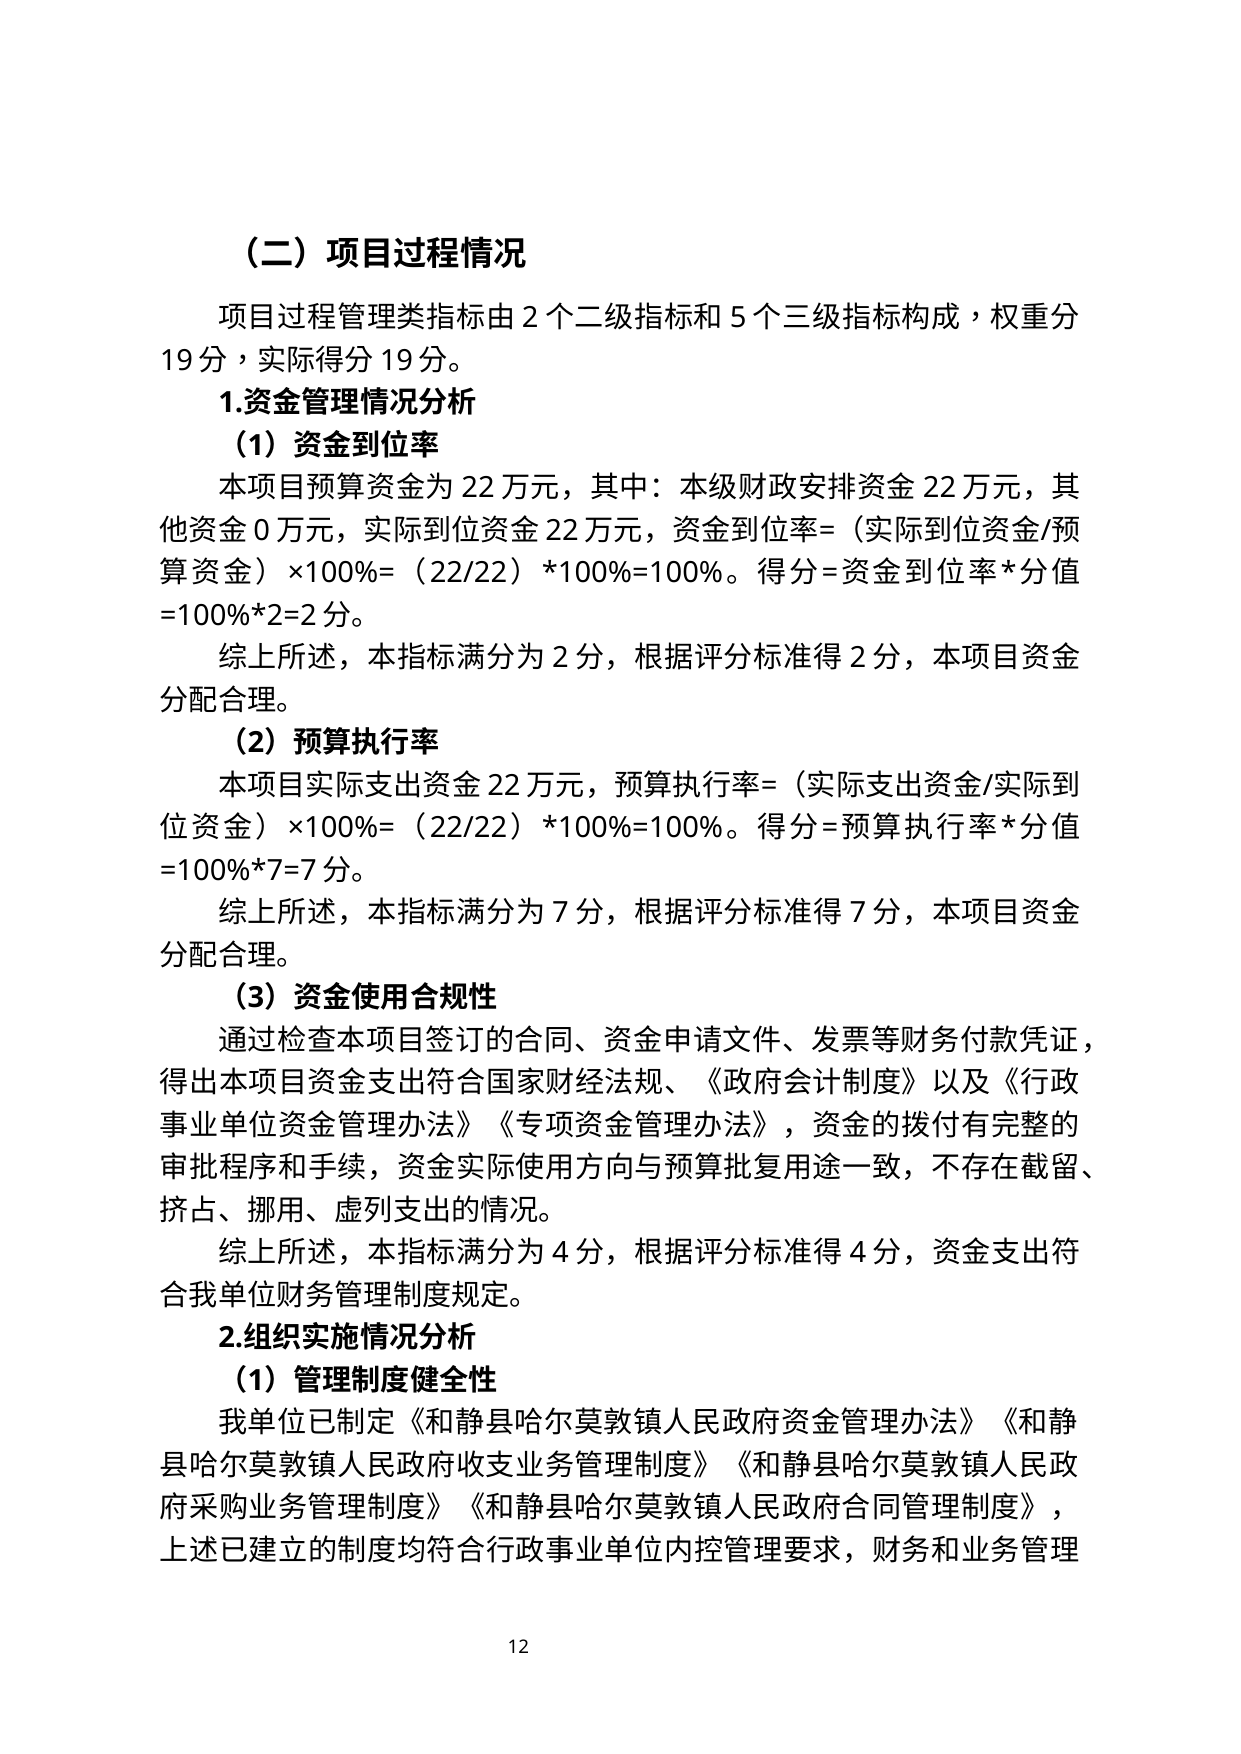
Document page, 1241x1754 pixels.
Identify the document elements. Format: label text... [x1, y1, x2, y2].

text 本项目预算资金为22万元，其中：本级财政安排资金22万元，其他资金0万元，实际到位资金22万元，资金到位率=（实际到位资金/预算资金）×100%=（22/22）*100%=100%。得分=资金到位率*分值=100%*2=2分。 [159, 464, 1081, 634]
text 项目过程管理类指标由2个二级指标和5个三级指标构成，权重分19分，实际得分19分。 [159, 294, 1081, 379]
subtitle 1.资金管理情况分析 [159, 379, 1081, 421]
text 综上所述，本指标满分为4分，根据评分标准得4分，资金支出符合我单位财务管理制度规定。 [159, 1229, 1081, 1314]
text （1）资金到位率 [159, 421, 1081, 464]
text 通过检查本项目签订的合同、资金申请文件、发票等财务付款凭证，得出本项目资金支出符合国家财经法规、《政府会计制度》以及《行政事业单位资金管理办法》《专项资金管理办法》，资金的拨付有完整的审批程序和手续，资金实际使用方向与预算批复用途一致，不存在截留、挤占、挪用、虚列支出的情况。 [159, 1016, 1081, 1229]
subtitle 2.组织实施情况分析 [159, 1314, 1081, 1356]
text 综上所述，本指标满分为7分，根据评分标准得7分，本项目资金分配合理。 [159, 889, 1081, 974]
text 本项目实际支出资金22万元，预算执行率=（实际支出资金/实际到位资金）×100%=（22/22）*100%=100%。得分=预算执行率*分值=100%*7=7分。 [159, 761, 1081, 889]
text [159, 1399, 1081, 1569]
text （3）资金使用合规性 [159, 974, 1081, 1016]
subtitle （二）项目过程情况 [159, 209, 1081, 294]
text 综上所述，本指标满分为2分，根据评分标准得2分，本项目资金分配合理。 [159, 634, 1081, 719]
text （2）预算执行率 [159, 719, 1081, 761]
text （1）管理制度健全性 [159, 1356, 1081, 1399]
